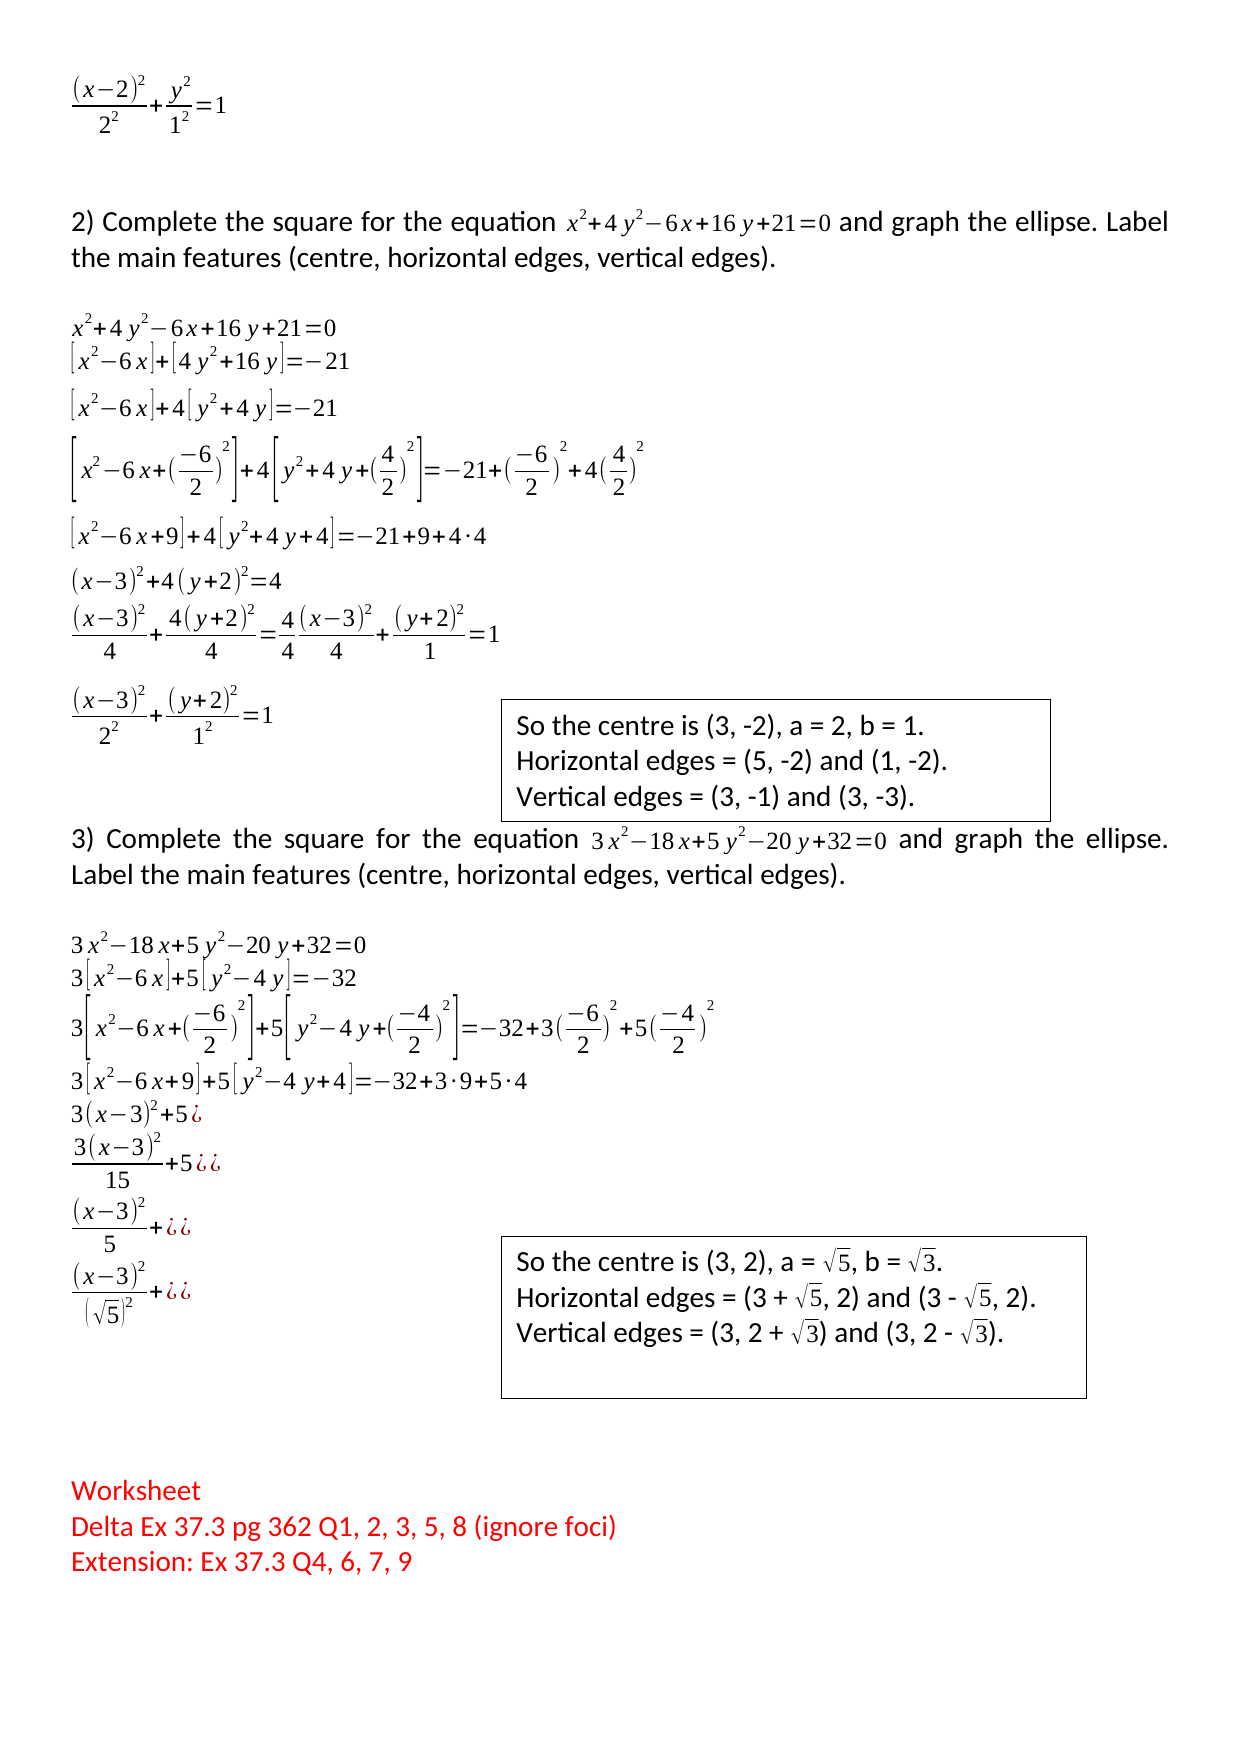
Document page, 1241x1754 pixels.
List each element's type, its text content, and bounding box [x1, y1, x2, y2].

text Extension: Ex 37.3 Q4, 6, 7, 9 [71, 1543, 1169, 1579]
text 3) Complete the square for the equation and graph the ellipse. Label the main features (centre, horizontal edges, vertical edges). [71, 821, 1169, 892]
text 2) Complete the square for the equation and graph the ellipse. Label the main features (centre, horizontal edges, vertical edges). [71, 203, 1169, 274]
text Delta Ex 37.3 pg 362 Q1, 2, 3, 5, 8 (ignore foci) [71, 1508, 1169, 1543]
text Worksheet [71, 1472, 1169, 1508]
